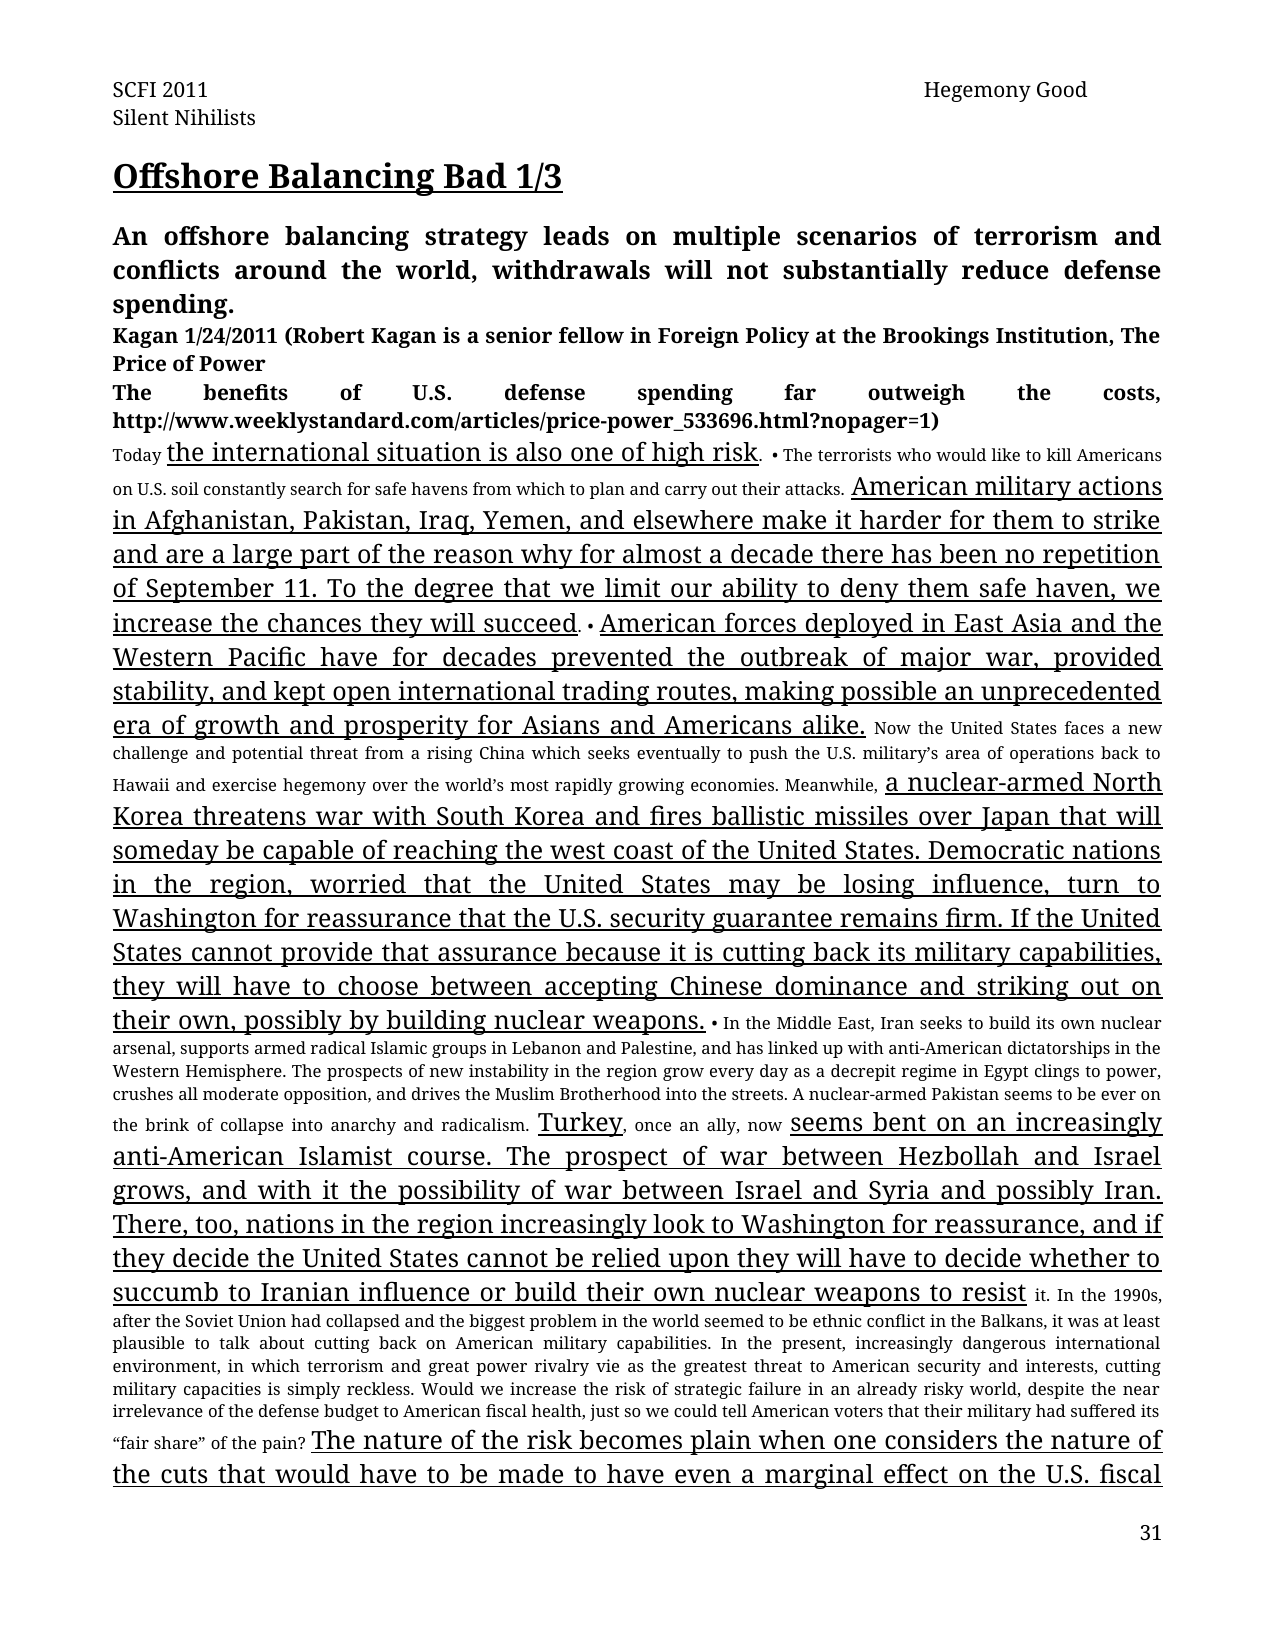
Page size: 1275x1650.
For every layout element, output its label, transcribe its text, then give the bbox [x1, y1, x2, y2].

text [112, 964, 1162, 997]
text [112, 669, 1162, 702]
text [112, 1271, 1162, 1486]
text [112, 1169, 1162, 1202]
subtitle Offshore Balancing Bad 1/3 [112, 153, 1162, 198]
subtitle An offshore balancing strategy leads on multiple scenarios of terrorism and conflicts around the world, withdrawals will not substantially reduce defense spending. [112, 219, 1162, 321]
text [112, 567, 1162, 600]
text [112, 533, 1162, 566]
text The benefits of U.S. defense spending far outweigh the costs, http://www.weeklystandard.com/articles/price-power_533696.html?nopager=1) [112, 378, 1162, 435]
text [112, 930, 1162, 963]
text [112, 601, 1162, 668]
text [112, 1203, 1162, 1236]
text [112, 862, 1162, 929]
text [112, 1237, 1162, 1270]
text Kagan 1/24/2011 (Robert Kagan is a senior fellow in Foreign Policy at the Brookings Institution, The Price of Power [112, 321, 1162, 378]
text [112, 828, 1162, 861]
